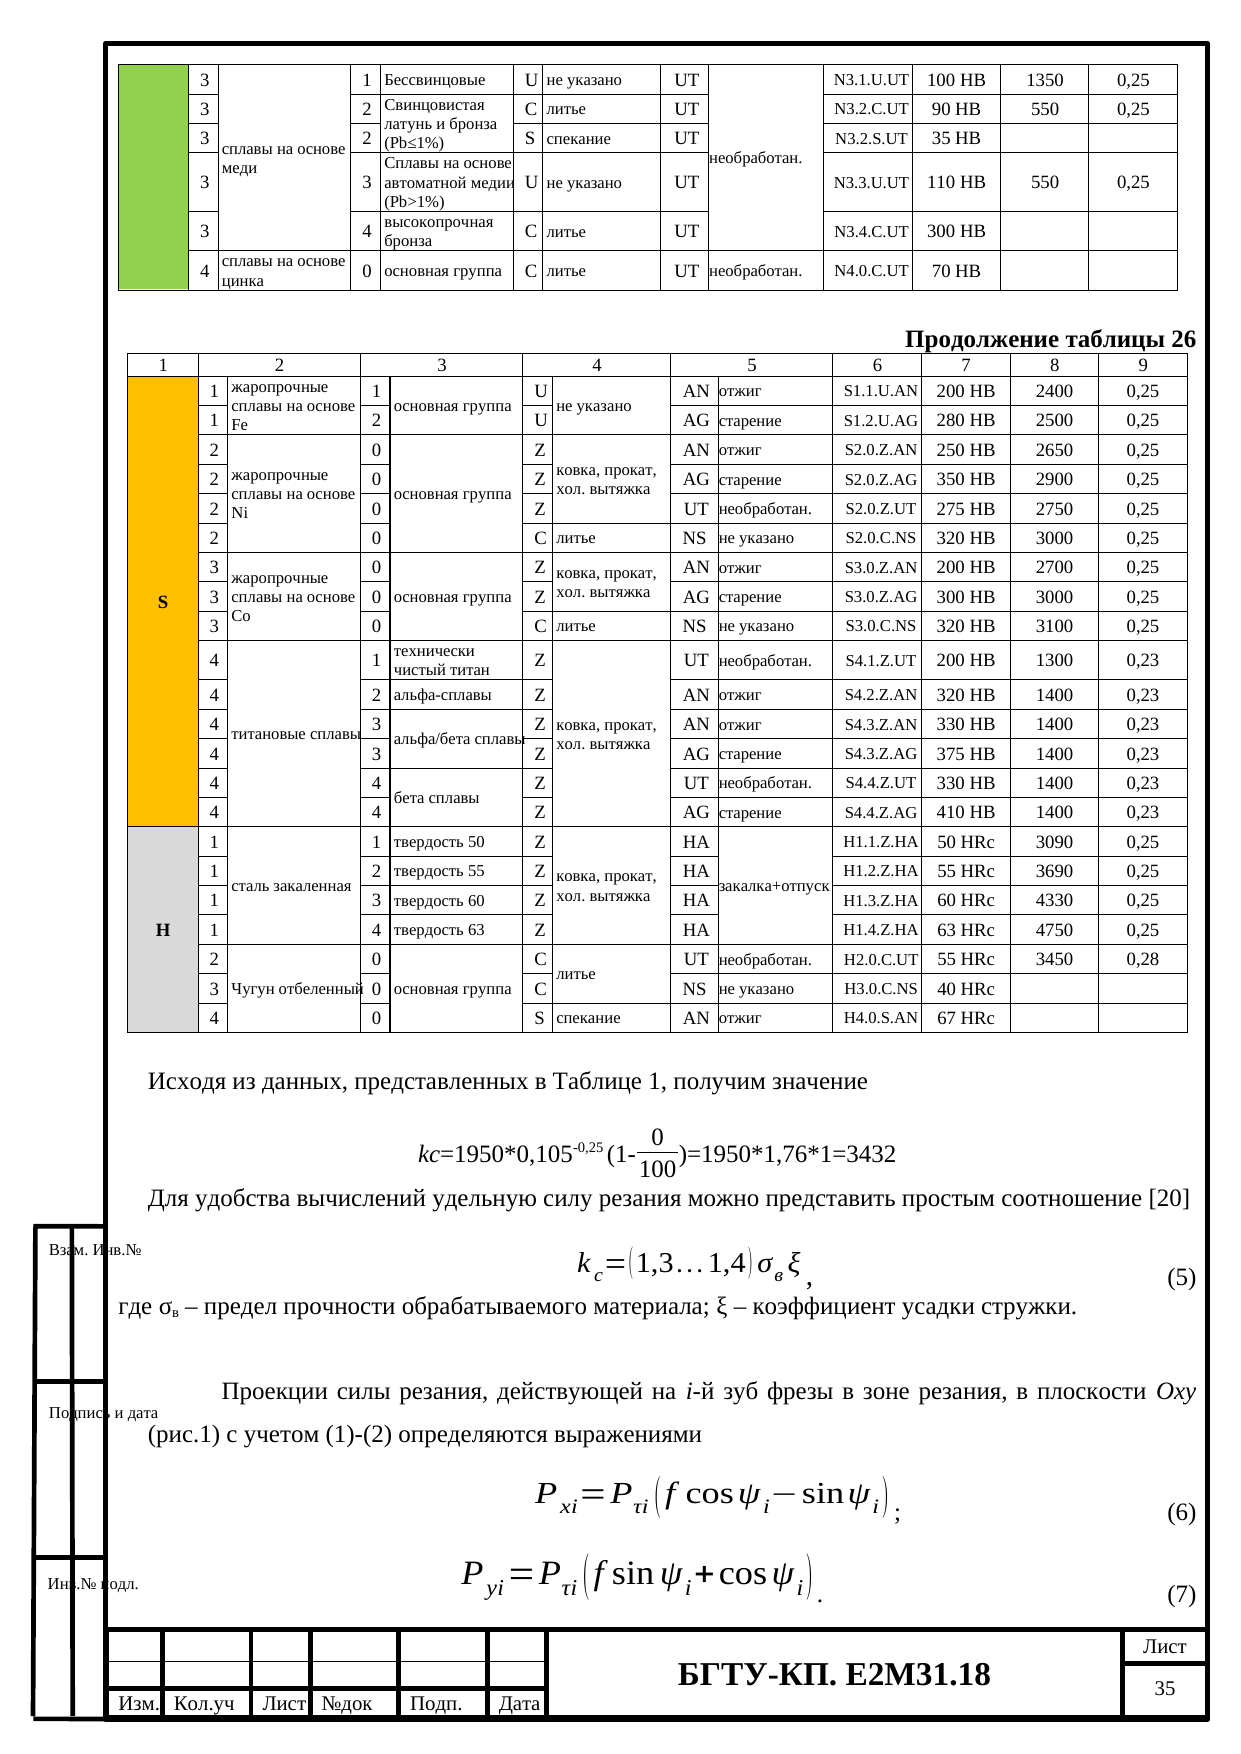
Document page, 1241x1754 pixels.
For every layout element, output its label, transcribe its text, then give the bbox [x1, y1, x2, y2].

table_cell 3690 [1011, 857, 1098, 885]
table_cell ковка, прокат, хол. вытяжка [553, 553, 670, 611]
table_cell cплавы на основе цинка [219, 251, 350, 289]
table_cell литье [543, 251, 660, 289]
table_cell U [523, 377, 552, 405]
table_cell [1001, 124, 1088, 152]
table_cell AG [671, 465, 718, 493]
table_cell 2 [199, 435, 227, 464]
table_cell 0,23 [1099, 680, 1187, 709]
table_cell AN [671, 710, 718, 738]
table_cell cплавы на основе меди [219, 65, 350, 250]
table_cell 275 НВ [922, 494, 1010, 522]
table_cell 1 [361, 827, 389, 856]
table_cell H1.2.Z.HA [833, 857, 921, 885]
table_cell [1011, 1004, 1098, 1032]
table_cell Z [523, 915, 552, 944]
table_cell основная группа [381, 251, 513, 289]
table_cell 0 [361, 945, 389, 973]
table_cell 1 [361, 641, 389, 679]
table_cell отжиг [719, 710, 832, 738]
table_cell спекание [543, 124, 660, 152]
table_cell HA [671, 886, 718, 914]
table_cell S [514, 124, 542, 152]
table_cell S4.2.Z.AN [833, 680, 921, 709]
table_cell 50 HRc [922, 827, 1010, 856]
table_cell С [514, 95, 542, 123]
table_cell 0,23 [1099, 641, 1187, 679]
table_cell 2650 [1011, 435, 1098, 464]
table_cell 250 НВ [922, 435, 1010, 464]
table_cell 2900 [1011, 465, 1098, 493]
table_cell C [523, 524, 552, 552]
text где σв – предел прочности обрабатываемого материала; ξ – коэффициент усадки стружки. [118, 1291, 1196, 1320]
table_cell 3 [199, 612, 227, 640]
table_cell 1 [199, 915, 227, 944]
table_cell C [523, 612, 552, 640]
table_cell UT [661, 212, 708, 250]
table_cell 0 [361, 465, 389, 493]
table_cell AN [671, 1004, 718, 1032]
table_cell 0,23 [1099, 710, 1187, 738]
table_cell UT [671, 945, 718, 973]
table_cell S1.1.U.AN [833, 377, 921, 405]
table_cell S [128, 377, 198, 826]
table_cell 1 [199, 827, 227, 856]
text ; (6) [148, 1474, 1196, 1525]
table_cell 4 [199, 680, 227, 709]
table_cell UT [661, 95, 708, 123]
table_cell 2 [199, 465, 227, 493]
table_cell основная группа [391, 945, 522, 1032]
table_cell 0,23 [1099, 769, 1187, 797]
table_cell 0 [361, 582, 389, 611]
table_cell не указано [543, 153, 660, 211]
table_cell 375 НВ [922, 739, 1010, 767]
table_cell 3 [199, 582, 227, 611]
table_cell 0,25 [1099, 886, 1187, 914]
table_cell не указано [543, 65, 660, 93]
table_header 8 [1011, 354, 1098, 376]
table_cell основная группа [391, 377, 522, 434]
table_cell 200 НВ [922, 377, 1010, 405]
table_cell N3.4.C.UT [824, 212, 912, 250]
table_cell 0 [361, 435, 389, 464]
table_cell 1400 [1011, 680, 1098, 709]
table_cell Z [523, 680, 552, 709]
table_cell не указано [719, 524, 832, 552]
table_cell 3000 [1011, 524, 1098, 552]
table_cell 2 [361, 857, 389, 885]
table_cell 0,25 [1089, 65, 1177, 93]
table_cell 330 НВ [922, 769, 1010, 797]
table_cell 320 НВ [922, 524, 1010, 552]
table_cell 55 HRc [922, 945, 1010, 973]
table_cell С [514, 251, 542, 289]
table_cell 0 [351, 251, 380, 289]
table_cell N3.2.C.UT [824, 95, 912, 123]
table_cell 0,25 [1099, 465, 1187, 493]
table_cell 410 НВ [922, 798, 1010, 826]
table_cell 3 [189, 95, 218, 123]
table_header 2 [199, 354, 360, 376]
table_cell необработан. [719, 945, 832, 973]
table_header 7 [922, 354, 1010, 376]
table_cell UT [671, 769, 718, 797]
table_cell 1400 [1011, 769, 1098, 797]
text Продолжение таблицы 26 [118, 324, 1196, 353]
table_cell высокопрочная бронза [381, 212, 513, 250]
table_cell основная группа [391, 435, 522, 552]
table_cell основная группа [391, 553, 522, 640]
table_cell 2 [199, 945, 227, 973]
table_cell 200 НВ [922, 641, 1010, 679]
table_cell [1099, 974, 1187, 1002]
table_cell необработан. [709, 65, 823, 250]
table_cell H1.3.Z.HA [833, 886, 921, 914]
table_cell твердость 63 [391, 915, 522, 944]
table_cell необработан. [719, 641, 832, 679]
table_cell [1001, 251, 1088, 289]
table_cell U [523, 406, 552, 434]
table_cell старение [719, 798, 832, 826]
table_cell 3 [361, 710, 389, 738]
table_cell С [514, 212, 542, 250]
table_cell старение [719, 582, 832, 611]
table_cell спекание [553, 1004, 670, 1032]
table_cell необработан. [719, 769, 832, 797]
table_cell 90 НВ [913, 95, 1000, 123]
table_cell 60 HRc [922, 886, 1010, 914]
table_cell 0,25 [1099, 524, 1187, 552]
table_cell Z [523, 582, 552, 611]
table_cell S4.4.Z.AG [833, 798, 921, 826]
table_cell 4330 [1011, 886, 1098, 914]
table_cell 2400 [1011, 377, 1098, 405]
table_cell U [514, 153, 542, 211]
table_cell не указано [719, 974, 832, 1002]
table_cell 0,25 [1089, 153, 1177, 211]
table_cell 1 [199, 377, 227, 405]
table_cell титановые сплавы [228, 641, 360, 826]
table_cell S2.0.Z.AG [833, 465, 921, 493]
table_cell Z [523, 494, 552, 522]
table_cell 1 [361, 377, 389, 405]
table_cell [1089, 212, 1177, 250]
table_cell UT [661, 251, 708, 289]
text Проекции силы резания, действующей на i-й зуб фрезы в зоне резания, в плоскости Oху (рис.1) c учетом (1)-(2) определяются выражениями [148, 1376, 1196, 1448]
table_cell 4 [199, 769, 227, 797]
table_header 5 [671, 354, 832, 376]
table_cell 300 НВ [922, 582, 1010, 611]
table_cell старение [719, 406, 832, 434]
table_cell S4.3.Z.AG [833, 739, 921, 767]
table_cell 2 [351, 95, 380, 123]
table_cell N4.0.C.UT [824, 251, 912, 289]
table_cell HA [671, 827, 718, 856]
table_cell 2 [199, 494, 227, 522]
table_cell H1.4.Z.HA [833, 915, 921, 944]
table_cell Z [523, 827, 552, 856]
table_cell литье [553, 945, 670, 1002]
table_cell 3450 [1011, 945, 1098, 973]
table_cell 3 [189, 124, 218, 152]
table_cell 0,25 [1099, 915, 1187, 944]
table_cell Z [523, 769, 552, 797]
table_cell 0 [361, 612, 389, 640]
table_cell UT [671, 494, 718, 522]
table_cell S3.0.Z.AN [833, 553, 921, 581]
table_cell 2 [361, 680, 389, 709]
table_cell 4 [199, 739, 227, 767]
table_cell [1099, 1004, 1187, 1032]
table_cell 3 [189, 153, 218, 211]
table_cell 2 [199, 524, 227, 552]
table_cell C [523, 974, 552, 1002]
table_cell 0,23 [1099, 798, 1187, 826]
table_cell 3100 [1011, 612, 1098, 640]
table_cell 2 [351, 124, 380, 152]
table_cell UT [661, 65, 708, 93]
table_cell U [514, 65, 542, 93]
table_cell 0 [361, 1004, 389, 1032]
table_cell 1 [199, 406, 227, 434]
table_cell 2700 [1011, 553, 1098, 581]
table_cell 0,25 [1099, 582, 1187, 611]
table_cell S3.0.C.NS [833, 612, 921, 640]
table_cell Z [523, 465, 552, 493]
table_cell литье [543, 95, 660, 123]
table_cell Z [523, 435, 552, 464]
table_cell N3.3.U.UT [824, 153, 912, 211]
table_cell C [523, 945, 552, 973]
table_cell 0,25 [1099, 827, 1187, 856]
table_cell твердость 60 [391, 886, 522, 914]
table_header 6 [833, 354, 921, 376]
text , (5) [118, 1245, 1196, 1291]
table_header 9 [1099, 354, 1187, 376]
table_cell альфа/бета сплавы [391, 710, 522, 767]
table_cell 0,25 [1099, 612, 1187, 640]
table_cell UT [671, 641, 718, 679]
table_cell 4 [199, 798, 227, 826]
table_cell Z [523, 857, 552, 885]
table_cell 67 HRc [922, 1004, 1010, 1032]
table_cell 3 [189, 212, 218, 250]
table_cell технически чистый титан [391, 641, 522, 679]
table_cell S4.3.Z.AN [833, 710, 921, 738]
table_cell 63 HRc [922, 915, 1010, 944]
table_cell отжиг [719, 377, 832, 405]
table_cell AN [671, 377, 718, 405]
table_cell S4.1.Z.UT [833, 641, 921, 679]
table_cell 4 [199, 1004, 227, 1032]
table_cell Z [523, 553, 552, 581]
table_cell старение [719, 465, 832, 493]
table_cell S2.0.C.NS [833, 524, 921, 552]
table_cell 1 [199, 857, 227, 885]
table_cell Z [523, 886, 552, 914]
table_cell AG [671, 798, 718, 826]
table_cell 0,25 [1099, 553, 1187, 581]
text Исходя из данных, представленных в Таблице 1, получим значение [118, 1066, 1196, 1095]
table_cell [1089, 251, 1177, 289]
table_cell UT [661, 153, 708, 211]
table_cell 1400 [1011, 739, 1098, 767]
table_cell HA [671, 857, 718, 885]
table_cell 0,25 [1099, 857, 1187, 885]
table_cell 0,25 [1099, 406, 1187, 434]
table_cell 3090 [1011, 827, 1098, 856]
table_cell 1400 [1011, 798, 1098, 826]
table_cell ковка, прокат, хол. вытяжка [553, 641, 670, 826]
table_cell 1300 [1011, 641, 1098, 679]
table_cell Z [523, 641, 552, 679]
table_cell 0,25 [1089, 95, 1177, 123]
table_cell 4 [199, 641, 227, 679]
table_cell 1 [351, 65, 380, 93]
table_cell AG [671, 406, 718, 434]
table_cell S4.4.Z.UT [833, 769, 921, 797]
table_cell твердость 50 [391, 827, 522, 856]
table_cell AG [671, 739, 718, 767]
table_cell 0,25 [1099, 435, 1187, 464]
table_cell 0,25 [1099, 377, 1187, 405]
table_cell закалка+отпуск [719, 827, 832, 944]
table_cell старение [719, 739, 832, 767]
table_cell H2.0.C.UT [833, 945, 921, 973]
text . (7) [148, 1552, 1196, 1608]
table_cell литье [543, 212, 660, 250]
table_cell 1400 [1011, 710, 1098, 738]
table_cell литье [553, 612, 670, 640]
table_cell жаропрочные сплавы на основе Fe [228, 377, 360, 434]
table_cell 200 НВ [922, 553, 1010, 581]
table_cell 3000 [1011, 582, 1098, 611]
table_cell [1089, 124, 1177, 152]
table_cell 55 HRc [922, 857, 1010, 885]
table_cell 100 НВ [913, 65, 1000, 93]
table_cell 70 НВ [913, 251, 1000, 289]
table_cell NS [671, 612, 718, 640]
table_cell 4 [189, 251, 218, 289]
table_cell необработан. [719, 494, 832, 522]
table_cell твердость 55 [391, 857, 522, 885]
table_cell H1.1.Z.HA [833, 827, 921, 856]
table_cell 0,28 [1099, 945, 1187, 973]
table_cell отжиг [719, 1004, 832, 1032]
table_cell литье [553, 524, 670, 552]
table_cell необработан. [709, 251, 823, 289]
table_cell отжиг [719, 435, 832, 464]
table_cell Z [523, 710, 552, 738]
table_cell 4 [361, 915, 389, 944]
table_cell HA [671, 915, 718, 944]
table_cell N3.2.S.UT [824, 124, 912, 152]
table_cell не указано [553, 377, 670, 434]
table_cell AN [671, 680, 718, 709]
table_cell H3.0.C.NS [833, 974, 921, 1002]
table_cell отжиг [719, 553, 832, 581]
table_cell бета сплавы [391, 769, 522, 826]
table_cell [1011, 974, 1098, 1002]
table_cell 1350 [1001, 65, 1088, 93]
text kc=1950*0,105-0,25 (1-)=1950*1,76*1=3432 [118, 1124, 1196, 1183]
table_cell Сплавы на основе автоматной медии (Pb>1%) [381, 153, 513, 211]
table_cell 3 [199, 553, 227, 581]
table_cell 0 [361, 494, 389, 522]
table_cell 0 [361, 524, 389, 552]
table_cell 0 [361, 553, 389, 581]
table_cell 0 [361, 974, 389, 1002]
table_cell 4750 [1011, 915, 1098, 944]
table_cell Z [523, 739, 552, 767]
table_cell NS [671, 974, 718, 1002]
table_cell N3.1.U.UT [824, 65, 912, 93]
table_cell 300 НВ [913, 212, 1000, 250]
table_cell 0,23 [1099, 739, 1187, 767]
table_cell H4.0.S.AN [833, 1004, 921, 1032]
table_cell 35 НВ [913, 124, 1000, 152]
table_cell сталь закаленная [228, 827, 360, 944]
table_cell жаропрочные сплавы на основе Ni [228, 435, 360, 552]
table_cell S3.0.Z.AG [833, 582, 921, 611]
table_cell Чугун отбеленный [228, 945, 360, 1032]
table_cell 550 [1001, 95, 1088, 123]
table_cell 4 [361, 769, 389, 797]
table_cell отжиг [719, 680, 832, 709]
table_cell 280 НВ [922, 406, 1010, 434]
table_cell 2500 [1011, 406, 1098, 434]
table_cell 3 [189, 65, 218, 93]
table_cell 330 НВ [922, 710, 1010, 738]
table_cell 0,25 [1099, 494, 1187, 522]
table_cell AN [671, 435, 718, 464]
table_cell 2 [361, 406, 389, 434]
table_cell 320 НВ [922, 680, 1010, 709]
table_cell 3 [361, 886, 389, 914]
table_cell H [128, 827, 198, 1032]
table_cell Свинцовистая латунь и бронза (Pb≤1%) [381, 95, 513, 152]
table_cell 350 НВ [922, 465, 1010, 493]
text Для удобства вычислений удельную силу резания можно представить простым соотношение [20] [118, 1183, 1196, 1212]
table_header 3 [361, 354, 522, 376]
table_cell S2.0.Z.UT [833, 494, 921, 522]
table_cell не указано [719, 612, 832, 640]
table_cell Z [523, 798, 552, 826]
table_cell 3 [199, 974, 227, 1002]
table_cell альфа-сплавы [391, 680, 522, 709]
table_cell 4 [199, 710, 227, 738]
table_cell 4 [361, 798, 389, 826]
table_header 1 [128, 354, 198, 376]
table_cell UT [661, 124, 708, 152]
table_cell 4 [351, 212, 380, 250]
table_cell 3 [361, 739, 389, 767]
table_cell 320 НВ [922, 612, 1010, 640]
table_cell AN [671, 553, 718, 581]
table_cell [1001, 212, 1088, 250]
table_cell ковка, прокат, хол. вытяжка [553, 435, 670, 522]
table_cell 550 [1001, 153, 1088, 211]
table_cell ковка, прокат, хол. вытяжка [553, 827, 670, 944]
table_cell 1 [199, 886, 227, 914]
table_cell Бессвинцовые [381, 65, 513, 93]
table_cell 3 [351, 153, 380, 211]
table_cell AG [671, 582, 718, 611]
table_cell 110 НВ [913, 153, 1000, 211]
table_cell 40 HRc [922, 974, 1010, 1002]
table_header 4 [523, 354, 670, 376]
table_cell 2750 [1011, 494, 1098, 522]
table_cell жаропрочные сплавы на основе Co [228, 553, 360, 640]
table_cell NS [671, 524, 718, 552]
table_cell S2.0.Z.AN [833, 435, 921, 464]
table_cell S1.2.U.AG [833, 406, 921, 434]
table_cell S [523, 1004, 552, 1032]
